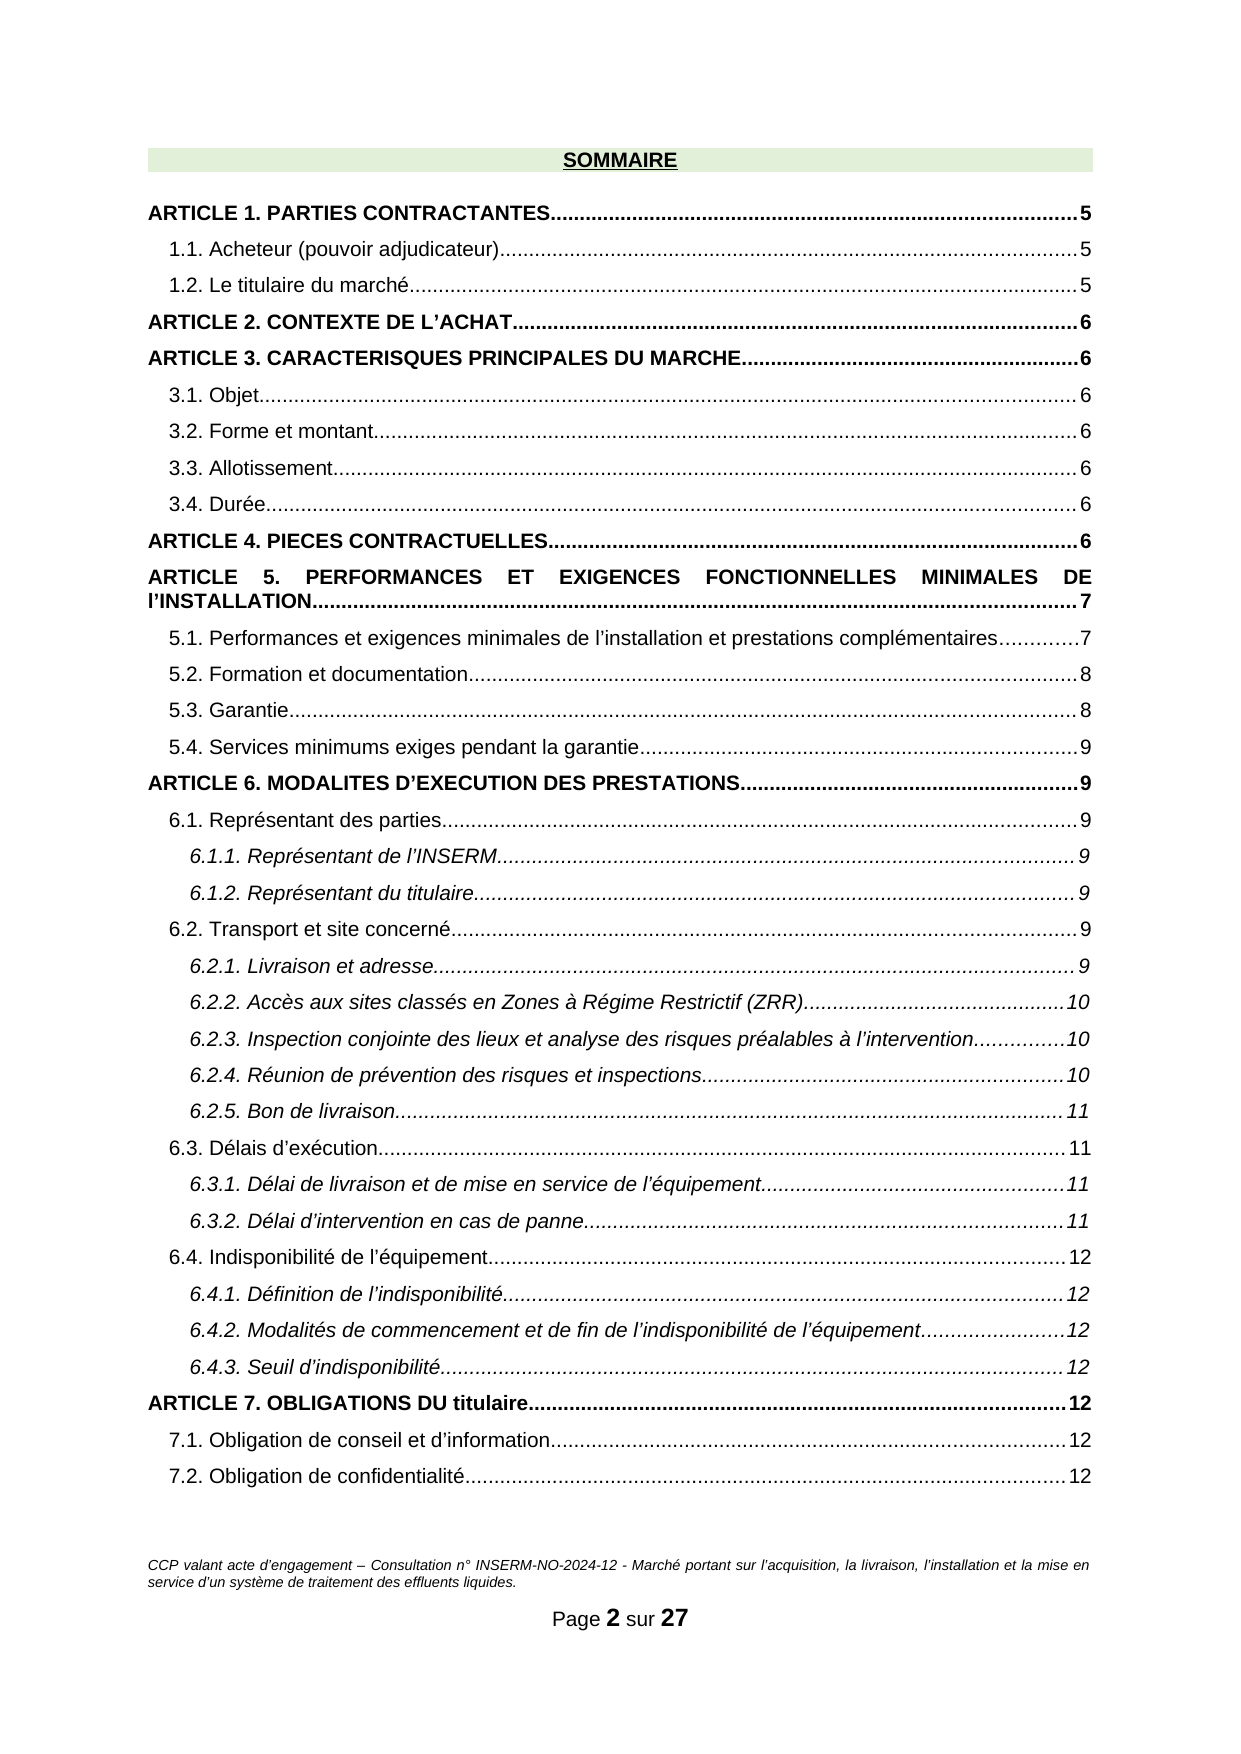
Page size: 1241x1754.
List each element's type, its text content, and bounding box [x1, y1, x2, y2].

text 5.4. Services minimums exiges pendant la garantie 9 [168, 735, 1093, 759]
text 6.2.1. Livraison et adresse 9 [189, 953, 1093, 977]
text 7.2. Obligation de confidentialité 12 [168, 1464, 1093, 1488]
text ARTICLE 6. MODALITES D’EXECUTION DES PRESTATIONS 9 [148, 771, 1093, 795]
text 1.1. Acheteur (pouvoir adjudicateur) 5 [168, 237, 1093, 261]
text 1.2. Le titulaire du marché 5 [168, 273, 1093, 297]
text 6.4.1. Définition de l’indisponibilité 12 [189, 1282, 1093, 1306]
text 3.2. Forme et montant 6 [168, 419, 1093, 443]
text 6.2. Transport et site concerné 9 [168, 917, 1093, 941]
text 6.2.5. Bon de livraison 11 [189, 1099, 1093, 1123]
text 6.3. Délais d’exécution 11 [168, 1136, 1093, 1160]
text ARTICLE 2. CONTEXTE DE L’ACHAT 6 [148, 310, 1093, 334]
text 6.3.2. Délai d’intervention en cas de panne 11 [189, 1209, 1093, 1233]
text 6.3.1. Délai de livraison et de mise en service de l’équipement 11 [189, 1172, 1093, 1196]
text 6.1.1. Représentant de l’INSERM 9 [189, 844, 1093, 868]
text 6.2.4. Réunion de prévention des risques et inspections 10 [189, 1063, 1093, 1087]
text ARTICLE 4. PIECES CONTRACTUELLES 6 [148, 528, 1093, 552]
text 7.1. Obligation de conseil et d’information 12 [168, 1427, 1093, 1451]
text 6.1.2. Représentant du titulaire 9 [189, 881, 1093, 904]
text 5.2. Formation et documentation 8 [168, 662, 1093, 686]
text SOMMAIRE [148, 148, 1093, 172]
text 6.4.3. Seuil d’indisponibilité 12 [189, 1354, 1093, 1378]
text 3.1. Objet 6 [168, 383, 1093, 407]
text 5.3. Garantie 8 [168, 698, 1093, 722]
text ARTICLE 3. CARACTERISQUES PRINCIPALES DU MARCHE 6 [148, 346, 1093, 370]
text 3.4. Durée 6 [168, 492, 1093, 516]
text ARTICLE 5. PERFORMANCES ET EXIGENCES FONCTIONNELLES MINIMALES DE l’INSTALLATION 7 [148, 565, 1093, 613]
text ARTICLE 1. PARTIES CONTRACTANTES 5 [148, 200, 1093, 224]
text 6.4. Indisponibilité de l’équipement 12 [168, 1245, 1093, 1269]
text 6.1. Représentant des parties 9 [168, 808, 1093, 832]
text 3.3. Allotissement 6 [168, 456, 1093, 479]
text 6.4.2. Modalités de commencement et de fin de l’indisponibilité de l’équipement 12 [189, 1318, 1093, 1342]
text ARTICLE 7. OBLIGATIONS DU titulaire 12 [148, 1391, 1093, 1415]
text 6.2.3. Inspection conjointe des lieux et analyse des risques préalables à l’intervention 10 [189, 1026, 1093, 1050]
text 5.1. Performances et exigences minimales de l’installation et prestations complémentaires 7 [168, 625, 1093, 649]
text 6.2.2. Accès aux sites classés en Zones à Régime Restrictif (ZRR) 10 [189, 990, 1093, 1014]
